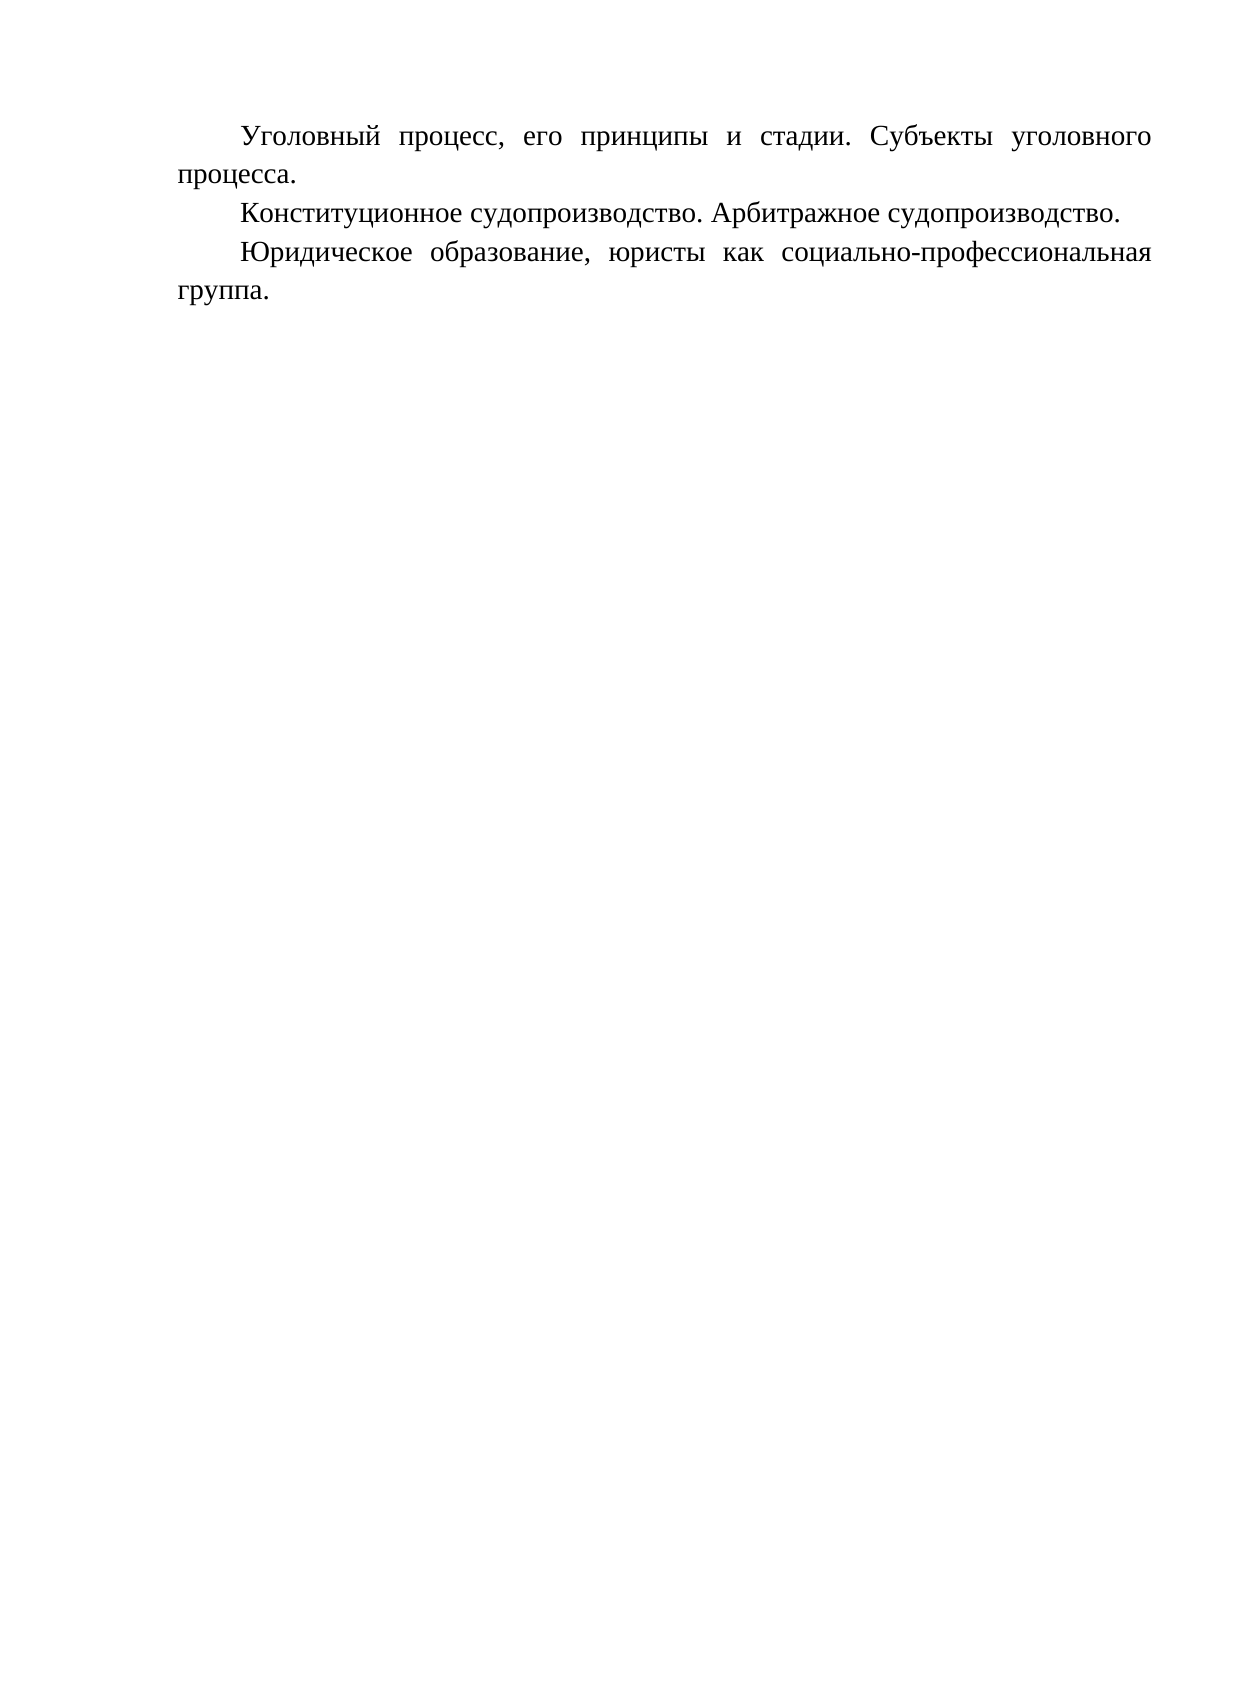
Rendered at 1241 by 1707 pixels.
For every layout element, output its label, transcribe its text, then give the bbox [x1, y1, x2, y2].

text Уголовный процесс, его принципы и стадии. Субъекты уголовного процесса. [177, 118, 1152, 190]
text Конституционное судопроизводство. Арбитражное судопроизводство. [177, 195, 1152, 229]
text Юридическое образование, юристы как социально-профессиональная группа. [177, 234, 1152, 306]
